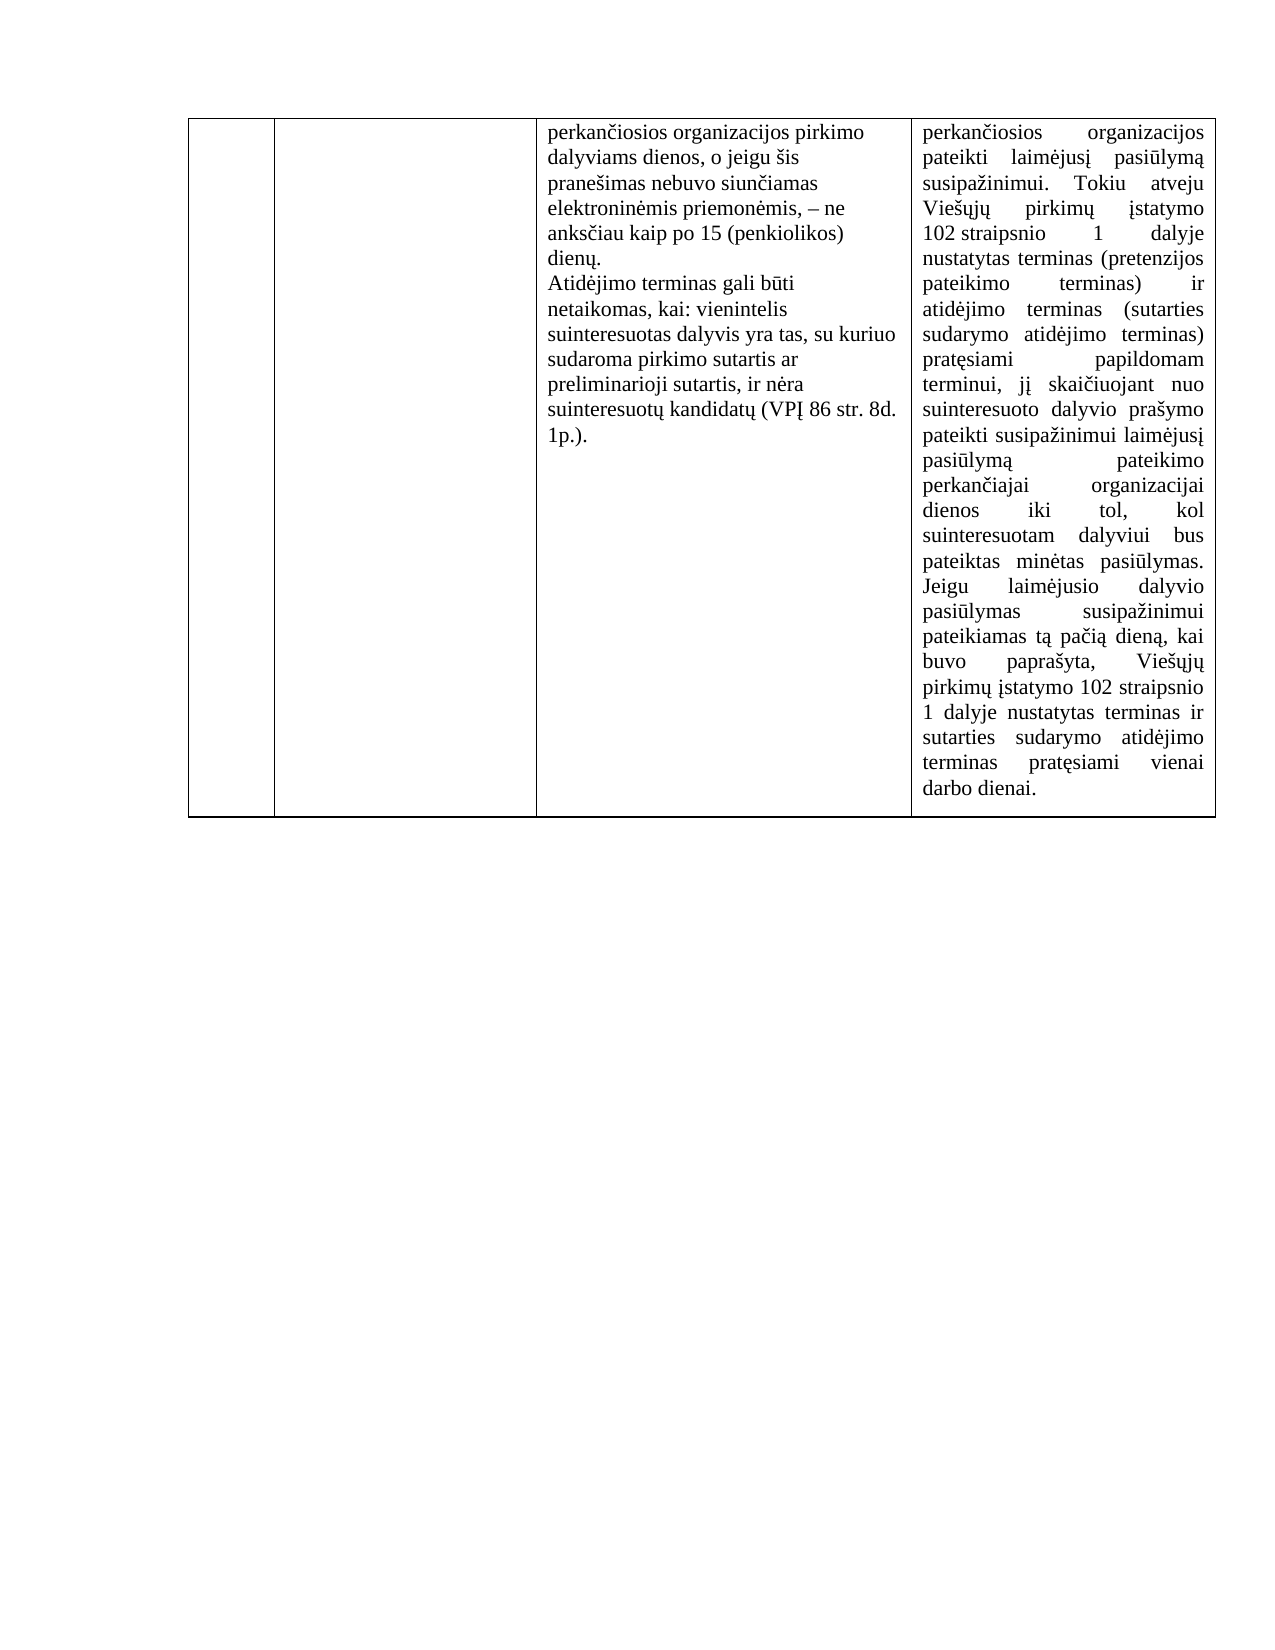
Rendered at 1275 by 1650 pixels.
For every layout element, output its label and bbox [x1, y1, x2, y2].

table_cell [912, 119, 1215, 816]
table_cell [537, 119, 911, 816]
table_cell [275, 119, 536, 816]
table_cell [189, 119, 274, 816]
